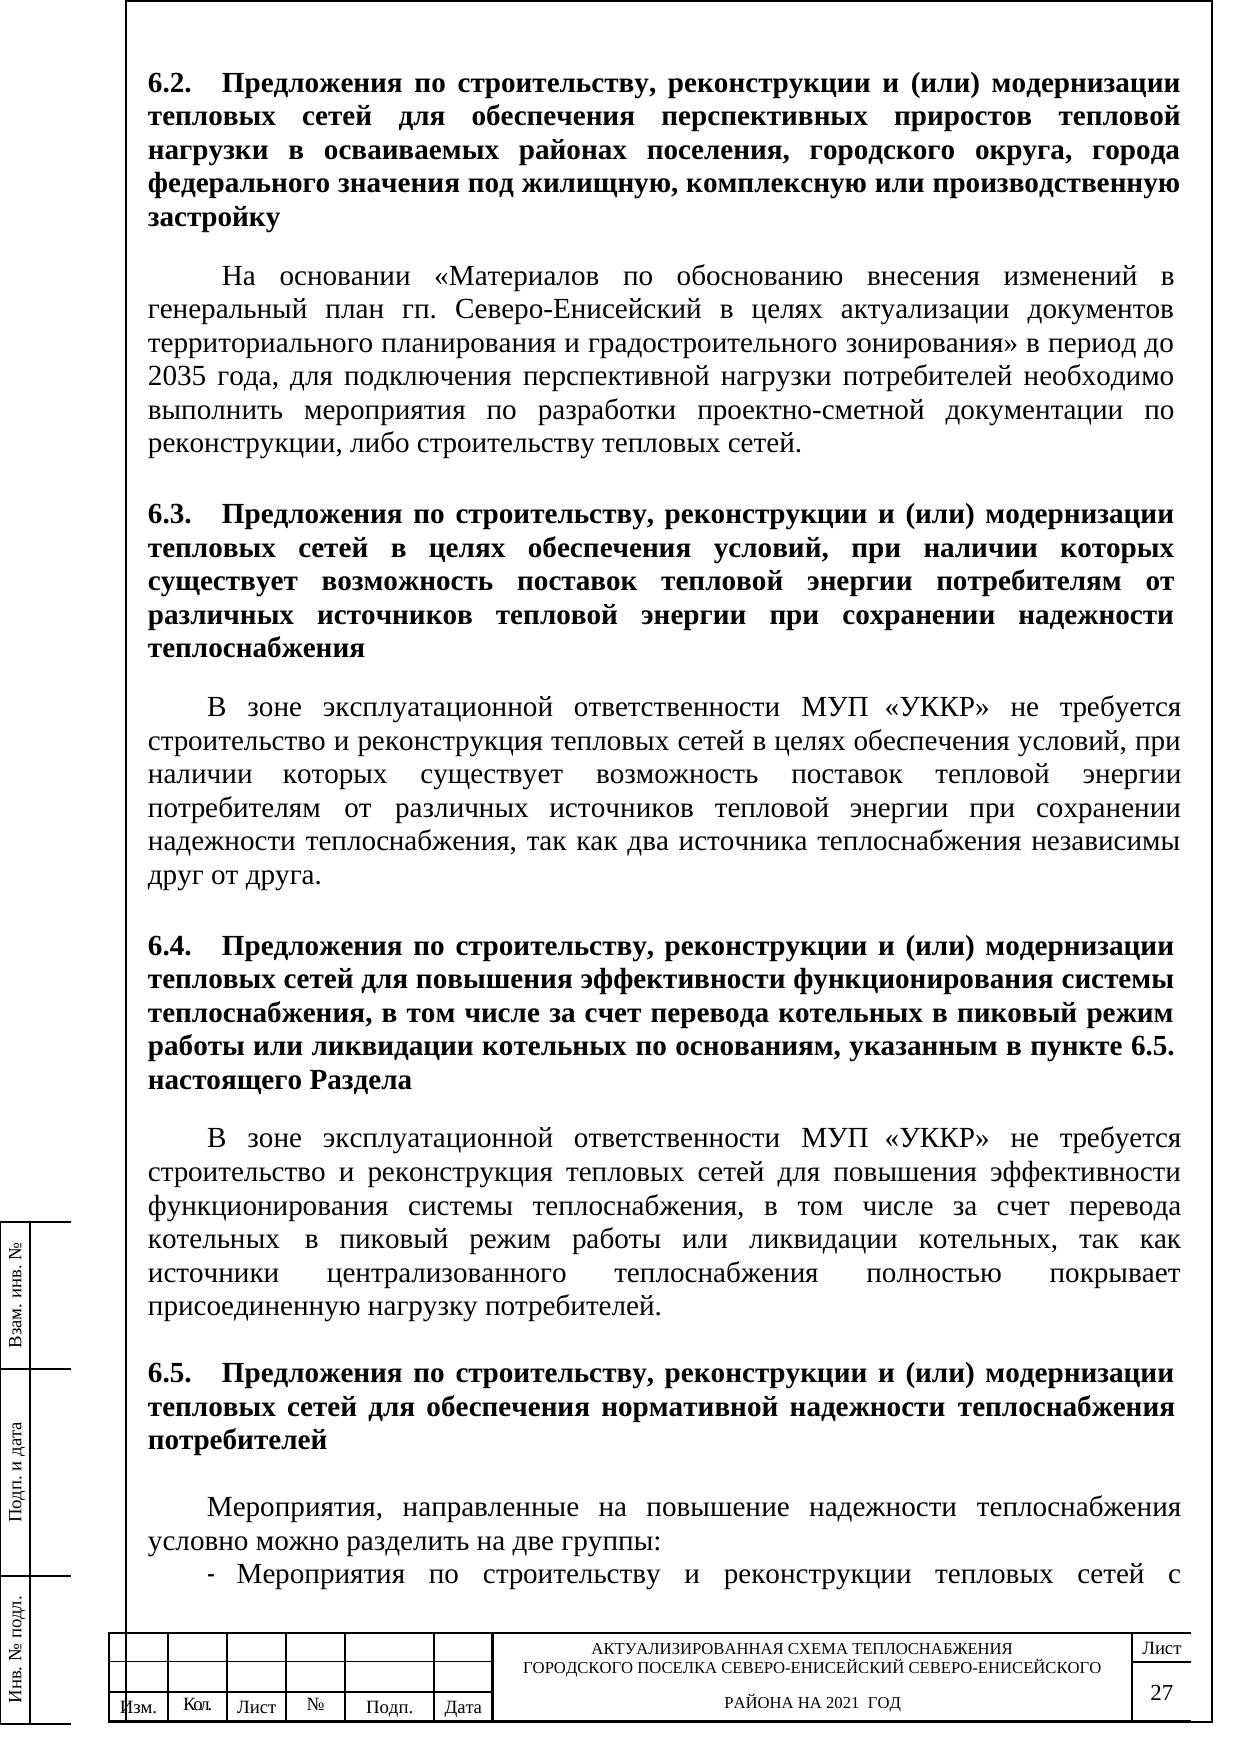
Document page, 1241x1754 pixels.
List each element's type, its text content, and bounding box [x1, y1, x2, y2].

text В зоне эксплуатационной ответственности МУП «УККР» не требуется строительство и реконструкция тепловых сетей в целях обеспечения условий, при наличии которых существует возможность поставок тепловой энергии потребителям от различных источников тепловой энергии при сохранении надежности теплоснабжения, так как два источника теплоснабжения независимы друг от друга. [148, 689, 1181, 890]
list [148, 1557, 1181, 1590]
subtitle Предложения по строительству, реконструкции и (или) модернизации тепловых сетей для повышения эффективности функционирования системы теплоснабжения, в том числе за счет перевода котельных в пиковый режим работы или ликвидации котельных по основаниям, указанным в пункте 6.5. настоящего Раздела [148, 928, 1175, 1096]
text На основании «Материалов по обоснованию внесения изменений в генеральный план гп. Северо-Енисейский в целях актуализации документов территориального планирования и градостроительного зонирования» в период до 2035 года, для подключения перспективной нагрузки потребителей необходимо выполнить мероприятия по разработки проектно-сметной документации по реконструкции, либо строительству тепловых сетей. [148, 258, 1175, 459]
subtitle Предложения по строительству, реконструкции и (или) модернизации тепловых сетей для обеспечения нормативной надежности теплоснабжения потребителей [148, 1355, 1175, 1456]
subtitle Предложения по строительству, реконструкции и (или) модернизации тепловых сетей для обеспечения перспективных приростов тепловой нагрузки в осваиваемых районах поселения, городского округа, города федерального значения под жилищную, комплексную или производственную застройку [148, 65, 1181, 233]
subtitle Предложения по строительству, реконструкции и (или) модернизации тепловых сетей в целях обеспечения условий, при наличии которых существует возможность поставок тепловой энергии потребителям от различных источников тепловой энергии при сохранении надежности теплоснабжения [148, 496, 1175, 664]
text Мероприятия, направленные на повышение надежности теплоснабжения условно можно разделить на две группы: [148, 1489, 1181, 1557]
text В зоне эксплуатационной ответственности МУП «УККР» не требуется строительство и реконструкция тепловых сетей для повышения эффективности функционирования системы теплоснабжения, в том числе за счет перевода котельных в пиковый режим работы или ликвидации котельных, так как источники централизованного теплоснабжения полностью покрывает присоединенную нагрузку потребителей. [148, 1121, 1181, 1322]
